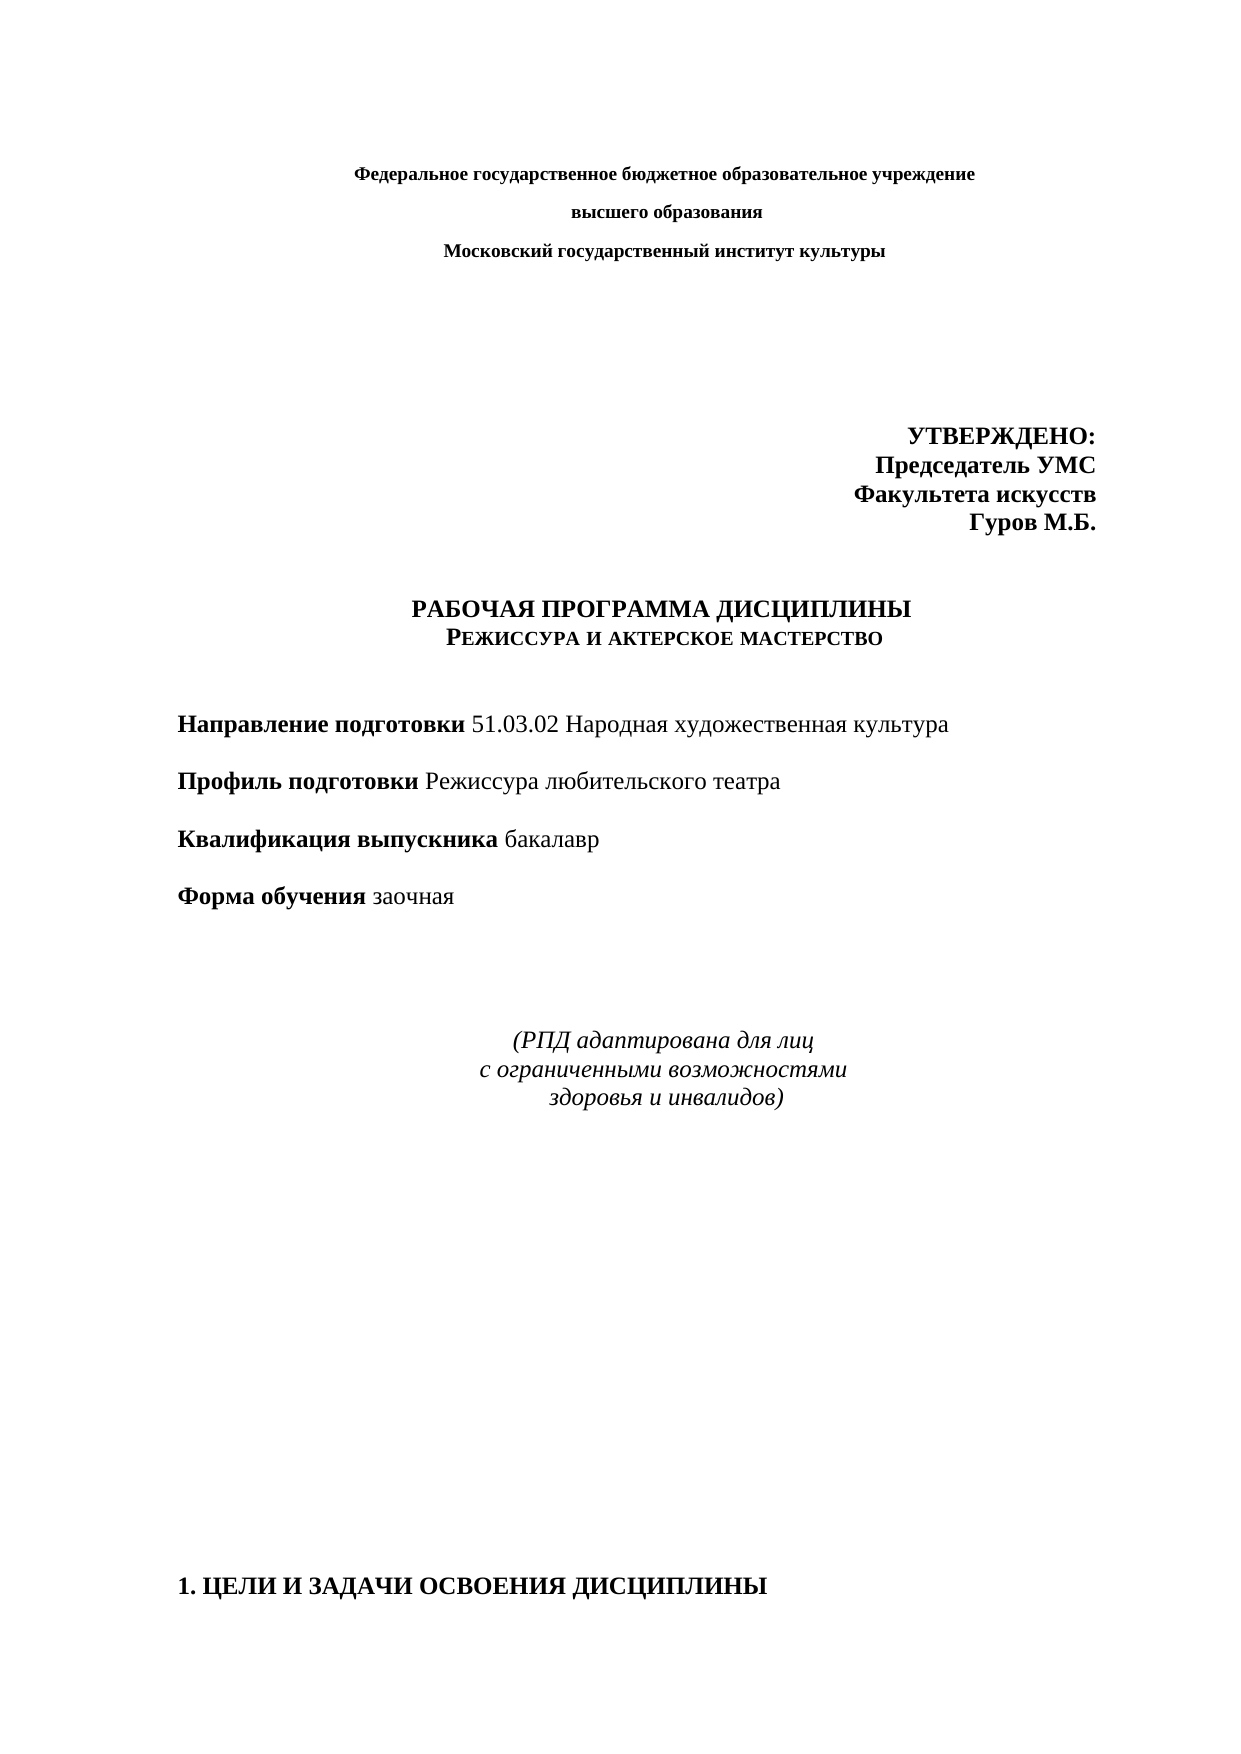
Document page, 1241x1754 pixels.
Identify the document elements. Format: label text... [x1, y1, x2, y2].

text высшего образования [177, 201, 1152, 239]
text Московский государственный институт культуры [177, 239, 1152, 277]
table_header УТВЕРЖДЕНО: Председатель УМС Факультета искусств Гуров М.Б. [665, 421, 1107, 536]
text РАБОЧАЯ ПРОГРАММА ДИСЦИПЛИНЫ Режиссура и актерское мастерство [177, 594, 1152, 651]
text с ограниченными возможностями [177, 1054, 1152, 1082]
text Федеральное государственное бюджетное образовательное учреждение [177, 162, 1152, 201]
text 1. ЦЕЛИ И ЗАДАЧИ ОСВОЕНИЯ ДИСЦИПЛИНЫ [177, 1571, 1152, 1600]
text Квалификация выпускника бакалавр [177, 824, 1152, 852]
text Форма обучения заочная [177, 881, 1152, 910]
text здоровья и инвалидов) [177, 1082, 1152, 1111]
text (РПД адаптирована для лиц [177, 1025, 1152, 1054]
text Профиль подготовки Режиссура любительского театра [177, 766, 1152, 795]
text Направление подготовки 51.03.02 Народная художественная культура [177, 709, 1152, 737]
